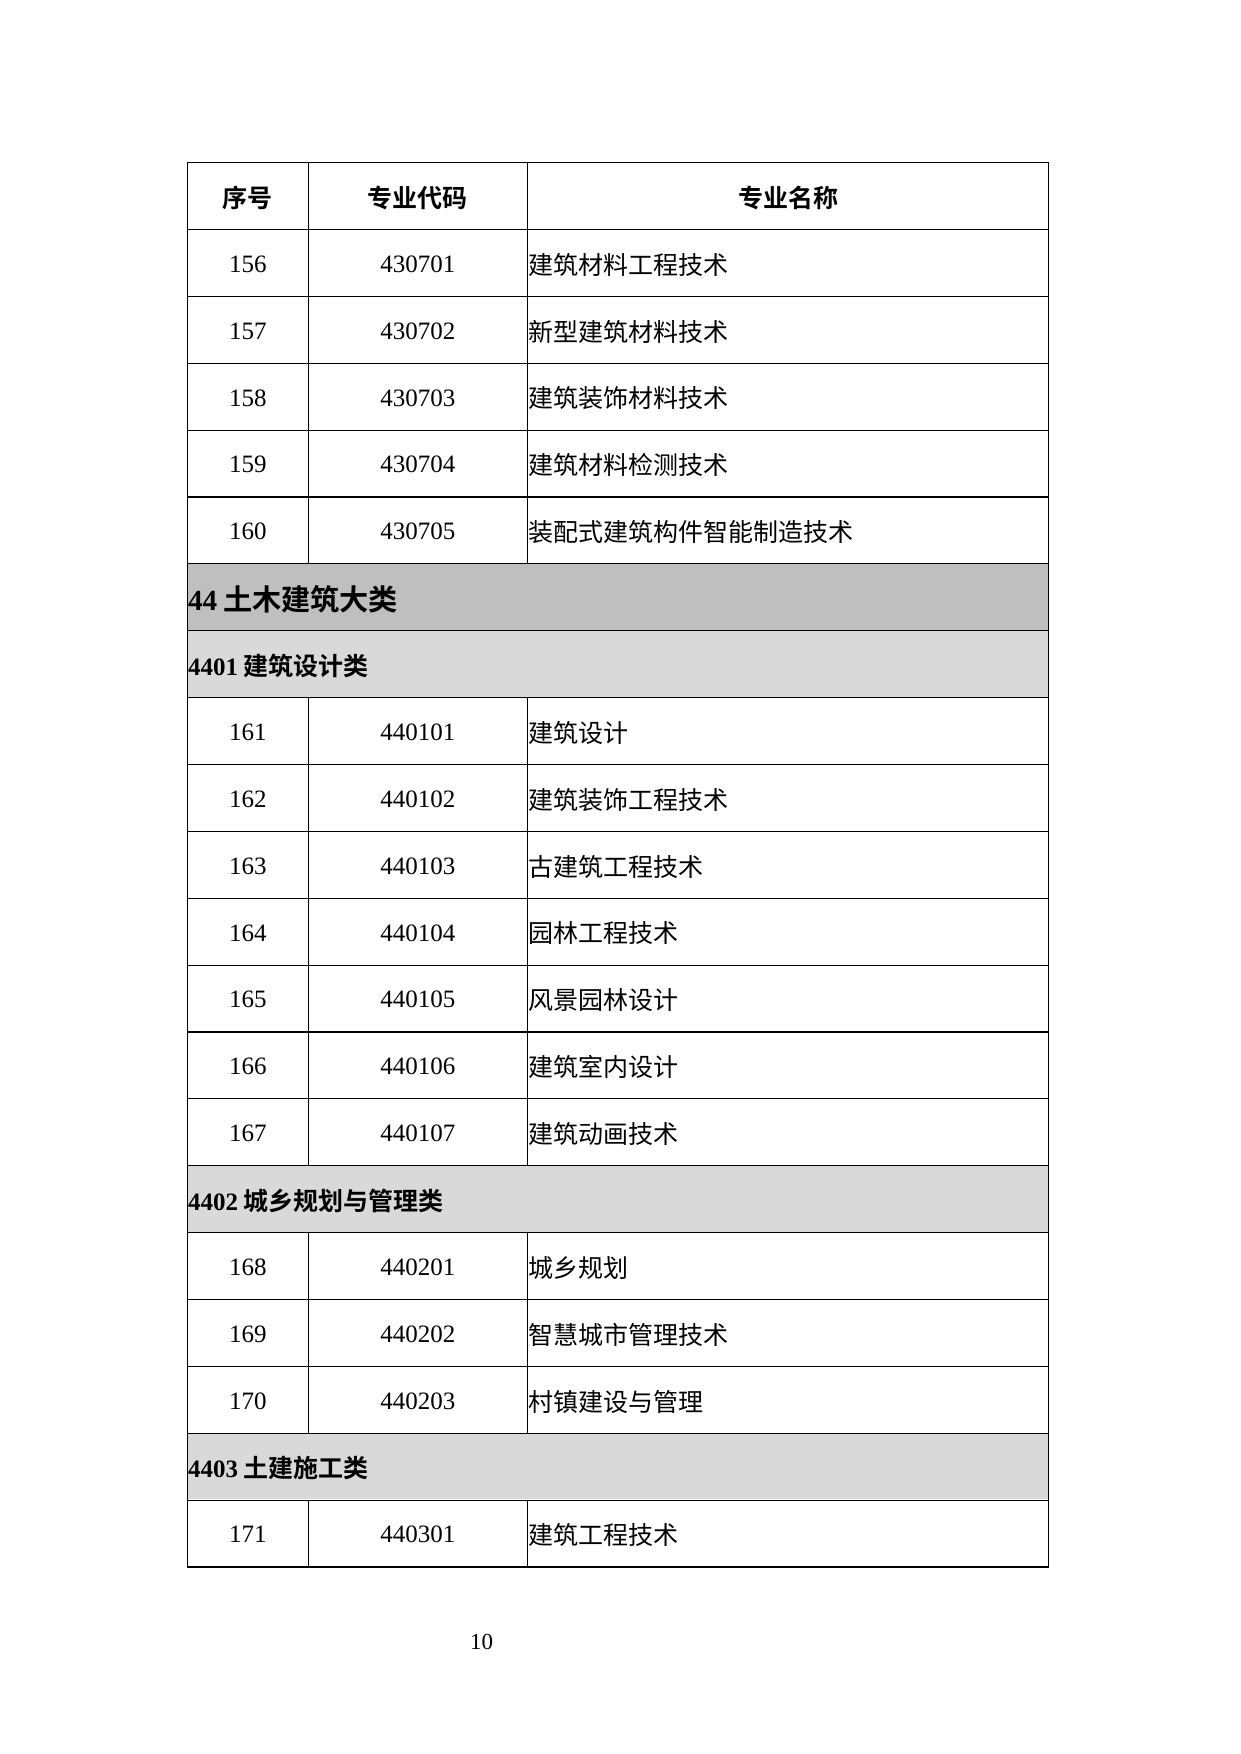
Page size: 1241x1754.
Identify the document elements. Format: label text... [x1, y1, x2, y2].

table_cell 168 [188, 1233, 308, 1299]
table_cell 园林工程技术 [528, 899, 1048, 964]
table_cell 169 [188, 1300, 308, 1366]
table_cell 165 [188, 966, 308, 1031]
table_cell 430701 [309, 230, 527, 296]
table_cell 古建筑工程技术 [528, 832, 1048, 898]
table_cell 建筑装饰材料技术 [528, 364, 1048, 429]
table_cell 164 [188, 899, 308, 964]
table_cell 430704 [309, 431, 527, 496]
table_cell 440102 [309, 765, 527, 831]
table_cell 160 [188, 498, 308, 563]
table_cell 440202 [309, 1300, 527, 1366]
table_cell 161 [188, 698, 308, 764]
table_cell 风景园林设计 [528, 966, 1048, 1031]
table_cell 智慧城市管理技术 [528, 1300, 1048, 1366]
table_cell 建筑装饰工程技术 [528, 765, 1048, 831]
table_cell 建筑动画技术 [528, 1099, 1048, 1165]
table_cell 159 [188, 431, 308, 496]
table_cell 44土木建筑大类 [188, 564, 1048, 630]
table_header 序号 [188, 163, 308, 229]
table_cell 440301 [309, 1501, 527, 1566]
table_cell 建筑室内设计 [528, 1033, 1048, 1098]
table_cell 装配式建筑构件智能制造技术 [528, 498, 1048, 563]
table_cell 167 [188, 1099, 308, 1165]
table_cell 440104 [309, 899, 527, 964]
table_cell 440106 [309, 1033, 527, 1098]
table_cell 4401建筑设计类 [188, 631, 1048, 697]
table_cell 村镇建设与管理 [528, 1367, 1048, 1433]
table_cell 158 [188, 364, 308, 429]
table_cell 157 [188, 297, 308, 363]
table_cell 170 [188, 1367, 308, 1433]
table_cell 162 [188, 765, 308, 831]
table_cell 4402城乡规划与管理类 [188, 1166, 1048, 1232]
table_cell 建筑工程技术 [528, 1501, 1048, 1566]
table_header 专业代码 [309, 163, 527, 229]
table_cell 171 [188, 1501, 308, 1566]
table_cell 440203 [309, 1367, 527, 1433]
table_cell 4403土建施工类 [188, 1434, 1048, 1499]
table_cell 440103 [309, 832, 527, 898]
table_cell 156 [188, 230, 308, 296]
table_cell 新型建筑材料技术 [528, 297, 1048, 363]
table_cell 430703 [309, 364, 527, 429]
table_cell 430705 [309, 498, 527, 563]
table_cell 440101 [309, 698, 527, 764]
table_header 专业名称 [528, 163, 1048, 229]
table_cell 建筑材料工程技术 [528, 230, 1048, 296]
table_cell 建筑设计 [528, 698, 1048, 764]
table_cell 城乡规划 [528, 1233, 1048, 1299]
table_cell 430702 [309, 297, 527, 363]
table_cell 440105 [309, 966, 527, 1031]
table_cell 440107 [309, 1099, 527, 1165]
table_cell 建筑材料检测技术 [528, 431, 1048, 496]
table_cell 440201 [309, 1233, 527, 1299]
table_cell 166 [188, 1033, 308, 1098]
table_cell 163 [188, 832, 308, 898]
